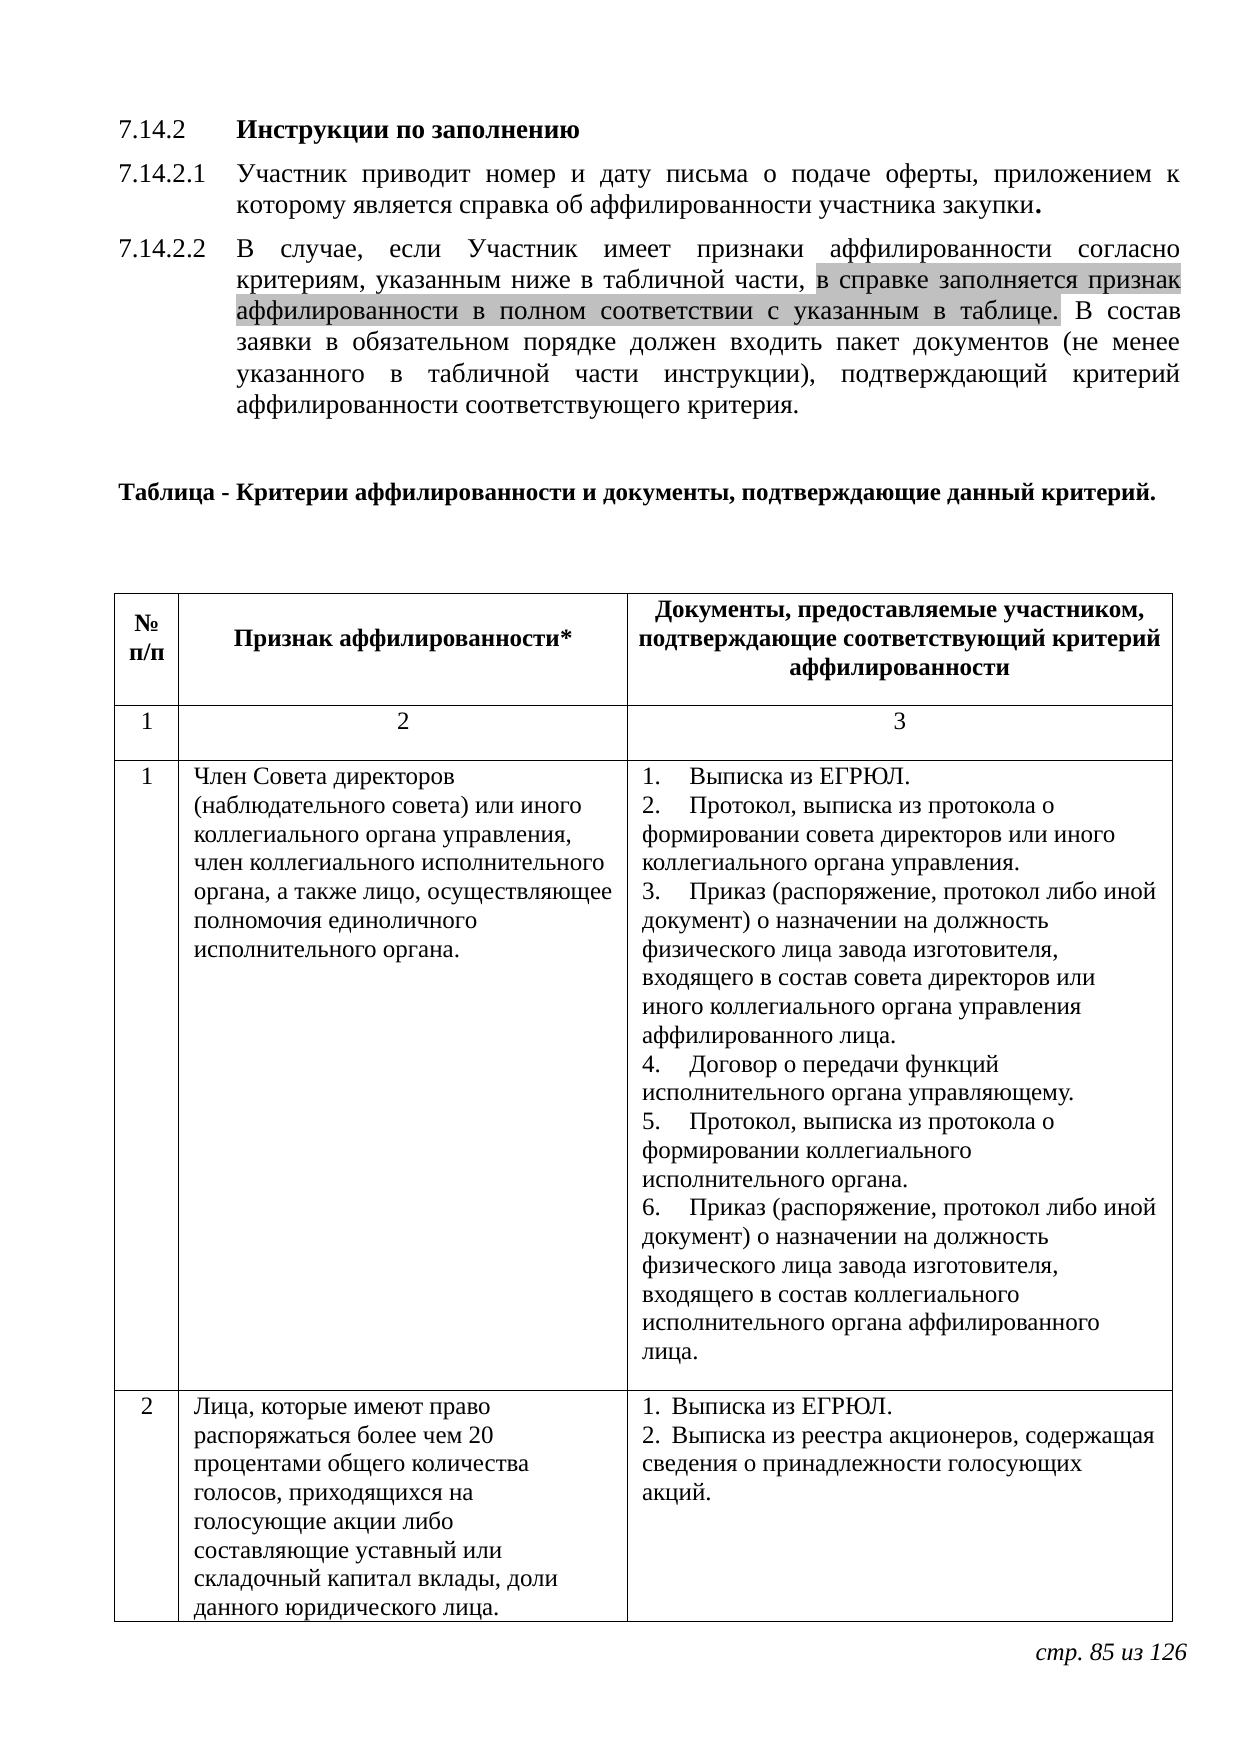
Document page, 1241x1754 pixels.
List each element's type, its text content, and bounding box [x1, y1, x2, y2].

table_cell 2 [179, 706, 627, 760]
table_cell Лица, которые имеют право распоряжаться более чем 20 процентами общего количества голосов, приходящихся на голосующие акции либо составляющие уставный или складочный капитал вклады, доли данного юридического лица. [179, 1391, 627, 1621]
table_cell Выписка из ЕГРЮЛ. Протокол, выписка из протокола о формировании совета директоров или иного коллегиального органа управления. Приказ (распоряжение, протокол либо иной документ) о назначении на должность физического лица завода изготовителя, входящего в состав совета директоров или иного коллегиального органа управления аффилированного лица. Договор о передачи функций исполнительного органа управляющему. Протокол, выписка из протокола о формировании коллегиального исполнительного органа. Приказ (распоряжение, протокол либо иной документ) о назначении на должность физического лица завода изготовителя, входящего в состав коллегиального исполнительного органа аффилированного лица. [628, 761, 1172, 1390]
table_header № п/п [115, 594, 178, 705]
list В случае, если Участник имеет признаки аффилированности согласно критериям, указанным ниже в табличной части, в справке заполняется признак аффилированности в полном соответствии с указанным в таблице. В состав заявки в обязательном порядке должен входить пакет документов (не менее указанного в табличной части инструкции), подтверждающий критерий аффилированности соответствующего критерия. [118, 232, 1181, 419]
table_cell 3 [628, 706, 1172, 760]
table_header Документы, предоставляемые участником, подтверждающие соответствующий критерий аффилированности [628, 594, 1172, 705]
list Участник приводит номер и дату письма о подаче оферты, приложением к которому является справка об аффилированности участника закупки. [118, 157, 1181, 219]
text Таблица - Критерии аффилированности и документы, подтверждающие данный критерий. [118, 477, 1181, 506]
table_cell 1 [115, 761, 178, 1390]
table_cell 2 [115, 1391, 178, 1621]
table_cell 1 [115, 706, 178, 760]
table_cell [628, 1391, 1172, 1621]
list Инструкции по заполнению [118, 114, 1181, 145]
table_header Признак аффилированности* [179, 594, 627, 705]
table_cell Член Совета директоров (наблюдательного совета) или иного коллегиального органа управления, член коллегиального исполнительного органа, а также лицо, осуществляющее полномочия единоличного исполнительного органа. [179, 761, 627, 1390]
